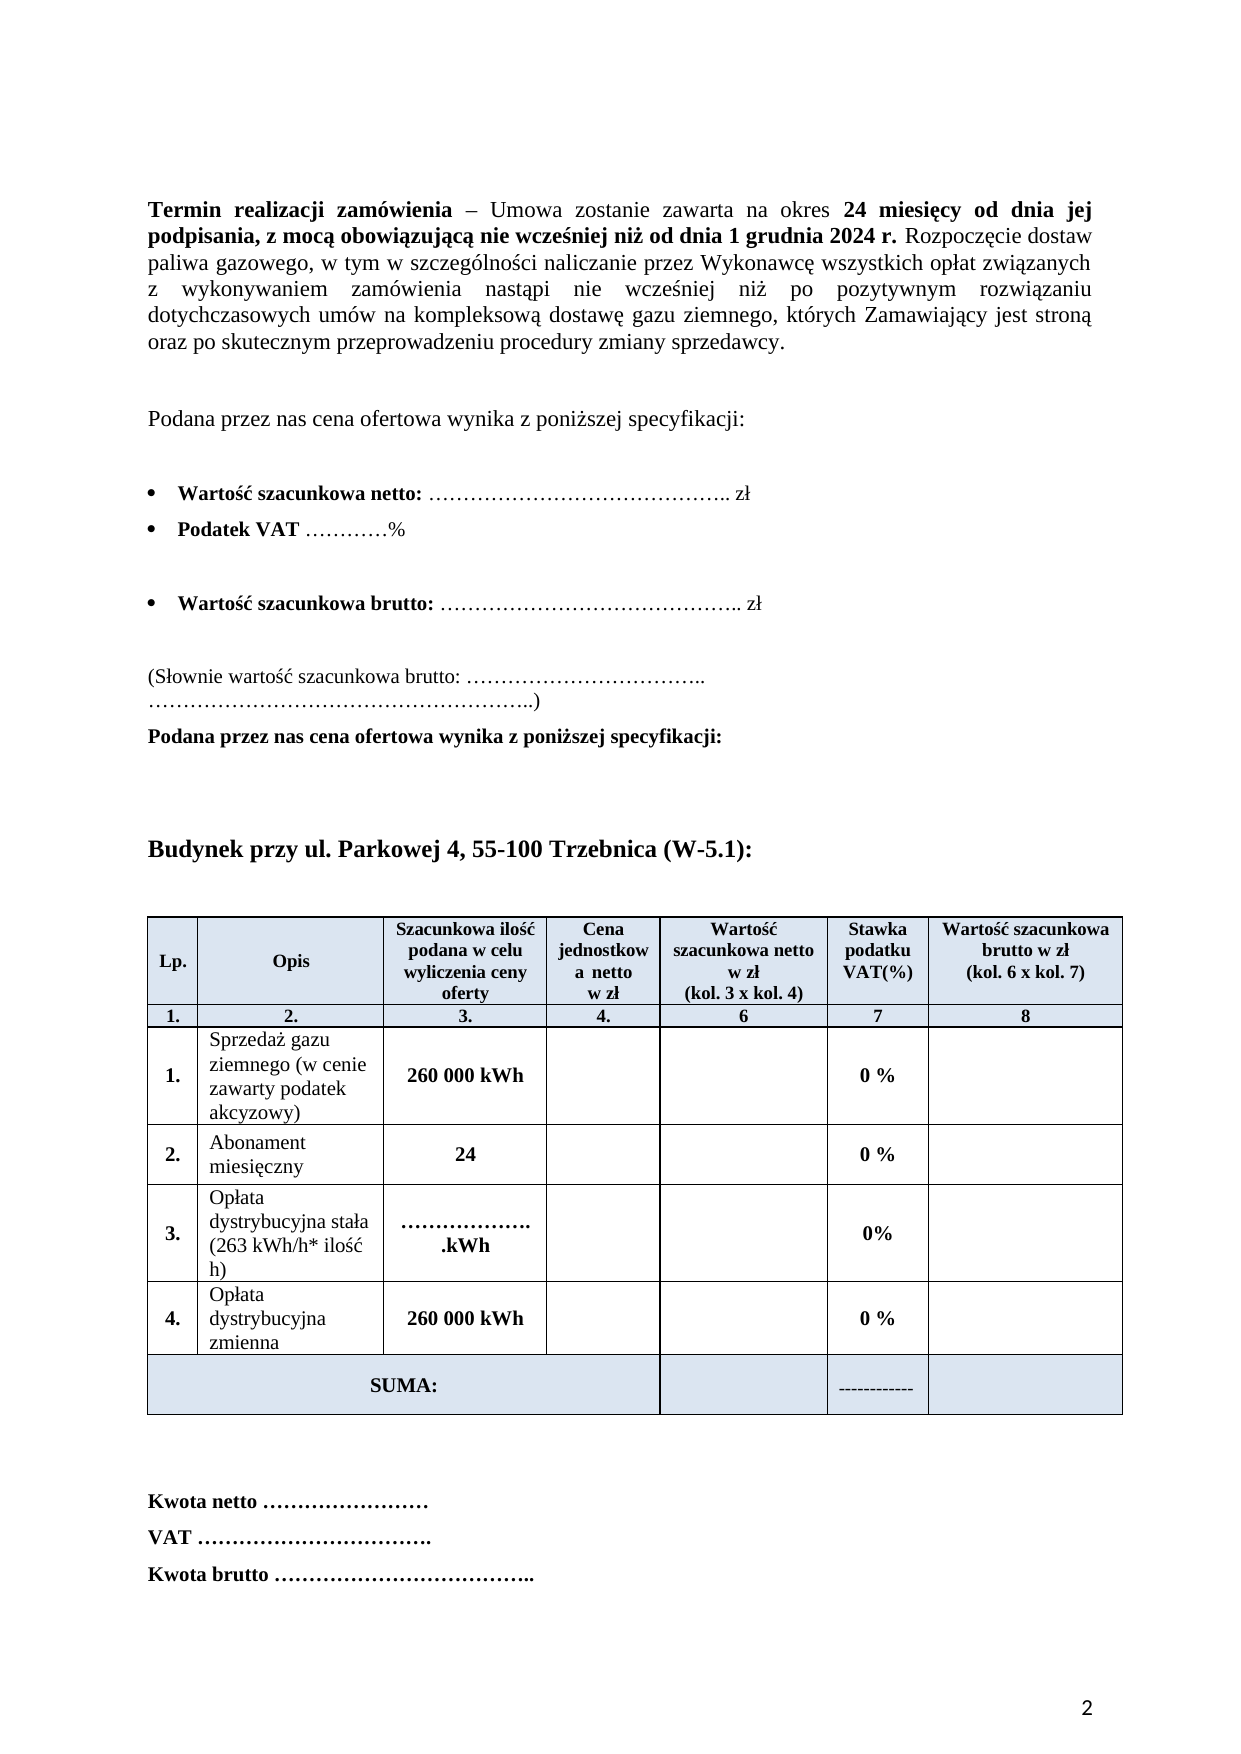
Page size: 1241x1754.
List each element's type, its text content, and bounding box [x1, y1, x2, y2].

table_header Opis [198, 918, 383, 1004]
table_cell [547, 1028, 659, 1124]
table_cell 24 [384, 1125, 546, 1184]
text Podana przez nas cena ofertowa wynika z poniższej specyfikacji: [148, 724, 1093, 748]
table_cell Abonament miesięczny [198, 1125, 383, 1184]
table_cell 4. [148, 1282, 197, 1354]
table_cell 2. [148, 1125, 197, 1184]
table_cell 3. [384, 1005, 546, 1026]
table_cell [547, 1185, 659, 1281]
table_cell 3. [148, 1185, 197, 1281]
text (Słownie wartość szacunkowa brutto: ……………………………..………………………………………………..) [148, 664, 1093, 712]
table_cell 8 [929, 1005, 1122, 1026]
table_cell 260 000 kWh [384, 1028, 546, 1124]
list Podatek VAT …………% [148, 517, 1093, 541]
table_cell Sprzedaż gazu ziemnego (w cenie zawarty podatek akcyzowy) [198, 1028, 383, 1124]
table_cell 1. [148, 1005, 197, 1026]
table_header Stawka podatku VAT(%) [828, 918, 928, 1004]
table_header Wartość szacunkowa brutto w zł (kol. 6 x kol. 7) [929, 918, 1122, 1004]
table_cell SUMA: [148, 1355, 659, 1414]
table_cell Opłata dystrybucyjna zmienna [198, 1282, 383, 1354]
text Podana przez nas cena ofertowa wynika z poniższej specyfikacji: [148, 405, 1093, 432]
table_cell [929, 1185, 1122, 1281]
table_cell ------------ [828, 1355, 928, 1414]
table_cell [547, 1282, 659, 1354]
table_header Wartość szacunkowa netto w zł (kol. 3 x kol. 4) [661, 918, 827, 1004]
table_cell [929, 1355, 1122, 1414]
table_cell [661, 1282, 827, 1354]
table_cell 2. [198, 1005, 383, 1026]
list Wartość szacunkowa brutto: …………………………………….. zł [148, 591, 1093, 614]
table_cell [929, 1282, 1122, 1354]
table_cell 6 [661, 1005, 827, 1026]
table_header Lp. [148, 918, 197, 1004]
text Termin realizacji zamówienia – Umowa zostanie zawarta na okres 24 miesięcy od dnia jej podpisania, z mocą obowiązującą nie wcześniej niż od dnia 1 grudnia 2024 r. Rozpoczęcie dostaw paliwa gazowego, w tym w szczególności naliczanie przez Wykonawcę wszystkich opłat związanych z wykonywaniem zamówienia nastąpi nie wcześniej niż po pozytywnym rozwiązaniu dotychczasowych umów na kompleksową dostawę gazu ziemnego, których Zamawiający jest stroną oraz po skutecznym przeprowadzeniu procedury zmiany sprzedawcy. [148, 196, 1093, 354]
table_cell ………………..kWh [384, 1185, 546, 1281]
text Kwota brutto ……………………………….. [148, 1562, 1093, 1586]
table_cell Opłata dystrybucyjna stała (263 kWh/h* ilość h) [198, 1185, 383, 1281]
table_cell [929, 1125, 1122, 1184]
table_cell 260 000 kWh [384, 1282, 546, 1354]
table_cell [661, 1125, 827, 1184]
table_cell 0 % [828, 1028, 928, 1124]
table_cell 0 % [828, 1282, 928, 1354]
table_cell 7 [828, 1005, 928, 1026]
text Kwota netto …………………… [148, 1488, 1093, 1513]
table_header Cena jednostkowa netto w zł [547, 918, 659, 1004]
table_cell 0% [828, 1185, 928, 1281]
text Budynek przy ul. Parkowej 4, 55-100 Trzebnica (W-5.1): [148, 834, 1093, 863]
text VAT ……………………………. [148, 1525, 1093, 1549]
table_cell 4. [547, 1005, 659, 1026]
table_cell [661, 1355, 827, 1414]
list Wartość szacunkowa netto: …………………………………….. zł [148, 481, 1093, 505]
table_header Szacunkowa ilość podana w celu wyliczenia ceny oferty [384, 918, 546, 1004]
table_cell 1. [148, 1028, 197, 1124]
table_cell 0 % [828, 1125, 928, 1184]
table_cell [929, 1028, 1122, 1124]
table_cell [547, 1125, 659, 1184]
table_cell [661, 1028, 827, 1124]
table_cell [661, 1185, 827, 1281]
